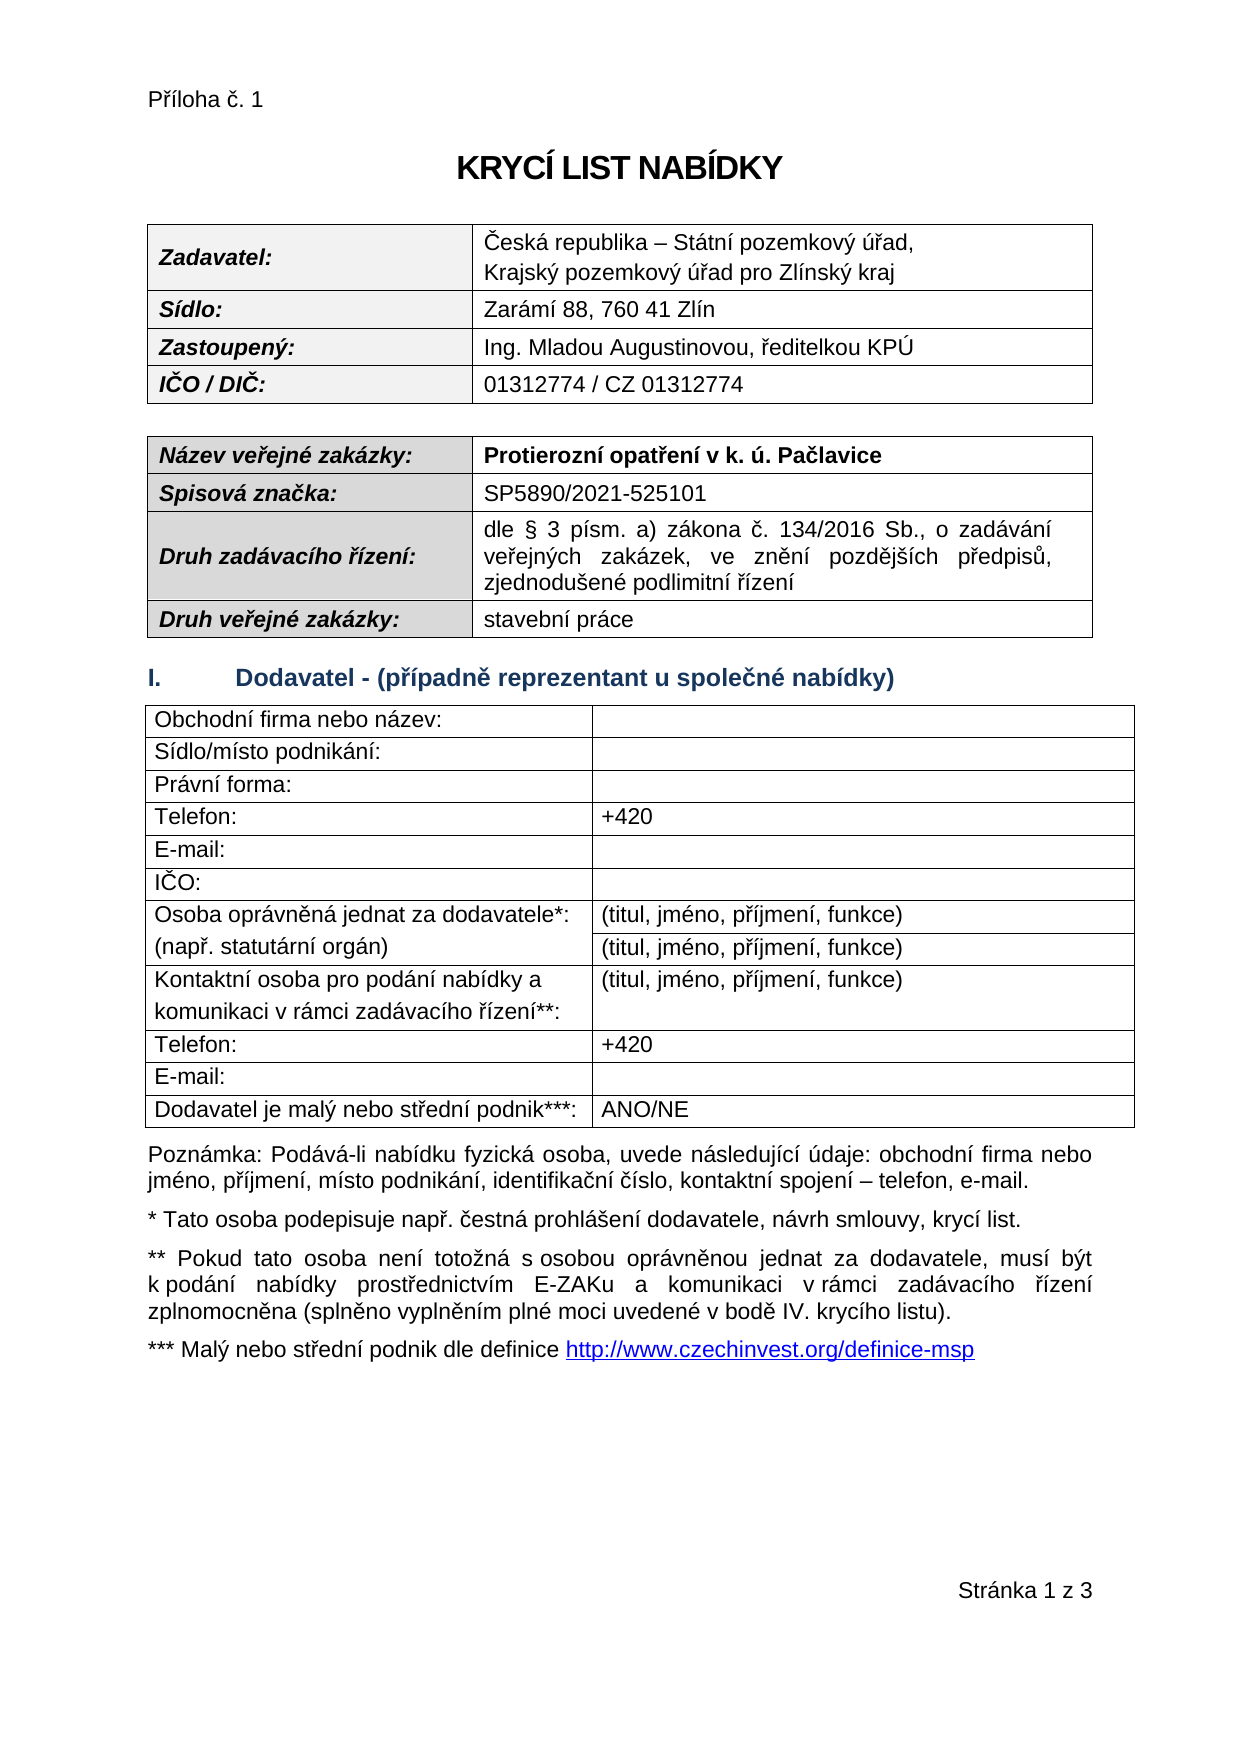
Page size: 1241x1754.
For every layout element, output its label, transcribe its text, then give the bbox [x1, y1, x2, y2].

table_cell E-mail: [146, 1063, 592, 1095]
table_cell +420 [593, 803, 1134, 835]
table_cell 01312774 / CZ 01312774 [473, 366, 1092, 403]
table_cell ANO/NE [593, 1096, 1134, 1127]
table_cell +420 [593, 1031, 1134, 1062]
table_cell [593, 836, 1134, 867]
table_cell [593, 869, 1134, 900]
table_header Česká republika – Státní pozemkový úřad, Krajský pozemkový úřad pro Zlínský kraj [473, 225, 1092, 290]
table_cell Druh veřejné zakázky: [148, 601, 472, 637]
table_cell Druh zadávacího řízení: [148, 512, 472, 599]
subtitle Dodavatel - (případně reprezentant u společné nabídky) [148, 663, 1093, 692]
text * Tato osoba podepisuje např. čestná prohlášení dodavatele, návrh smlouvy, krycí list. [148, 1206, 1093, 1232]
text Poznámka: Podává-li nabídku fyzická osoba, uvede následující údaje: obchodní firma nebo jméno, příjmení, místo podnikání, identifikační číslo, kontaktní spojení – telefon, e-mail. [148, 1141, 1093, 1193]
table_header Obchodní firma nebo název: [146, 706, 592, 737]
table_cell (titul, jméno, příjmení, funkce) [593, 966, 1134, 1029]
table_cell Dodavatel je malý nebo střední podnik***: [146, 1096, 592, 1127]
table_cell Telefon: [146, 803, 592, 835]
text ** Pokud tato osoba není totožná s osobou oprávněnou jednat za dodavatele, musí být k podání nabídky prostřednictvím E-ZAKu a komunikaci v rámci zadávacího řízení zplnomocněna (splněno vyplněním plné moci uvedené v bodě IV. krycího listu). [148, 1245, 1093, 1324]
table_cell Osoba oprávněná jednat za dodavatele*: (např. statutární orgán) [146, 901, 592, 965]
table_cell [593, 738, 1134, 770]
table_cell Zarámí 88, 760 41 Zlín [473, 291, 1092, 328]
table_header [593, 706, 1134, 737]
table_cell IČO / DIČ: [148, 366, 472, 403]
table_cell Sídlo/místo podnikání: [146, 738, 592, 770]
table_cell Zastoupený: [148, 329, 472, 365]
table_cell dle § 3 písm. a) zákona č. 134/2016 Sb., o zadávání veřejných zakázek, ve znění pozdějších předpisů, zjednodušené podlimitní řízení [473, 512, 1092, 599]
table_header Protierozní opatření v k. ú. Pačlavice [473, 437, 1092, 473]
table_cell [593, 1063, 1134, 1095]
table_cell E-mail: [146, 836, 592, 867]
table_cell SP5890/2021-525101 [473, 474, 1092, 511]
table_cell Sídlo: [148, 291, 472, 328]
table_cell Spisová značka: [148, 474, 472, 511]
table_cell stavební práce [473, 601, 1092, 637]
table_cell Právní forma: [146, 771, 592, 802]
table_header Zadavatel: [148, 225, 472, 290]
table_cell IČO: [146, 869, 592, 900]
text *** Malý nebo střední podnik dle definice http://www.czechinvest.org/definice-msp [148, 1336, 1093, 1363]
table_cell (titul, jméno, příjmení, funkce) [593, 934, 1134, 965]
table_cell Kontaktní osoba pro podání nabídky a komunikaci v rámci zadávacího řízení**: [146, 966, 592, 1029]
table_cell Telefon: [146, 1031, 592, 1062]
table_cell (titul, jméno, příjmení, funkce) [593, 901, 1134, 933]
table_header Název veřejné zakázky: [148, 437, 472, 473]
title Krycí list nabídky [148, 148, 1093, 186]
table_cell Ing. Mladou Augustinovou, ředitelkou KPÚ [473, 329, 1092, 365]
table_cell [593, 771, 1134, 802]
